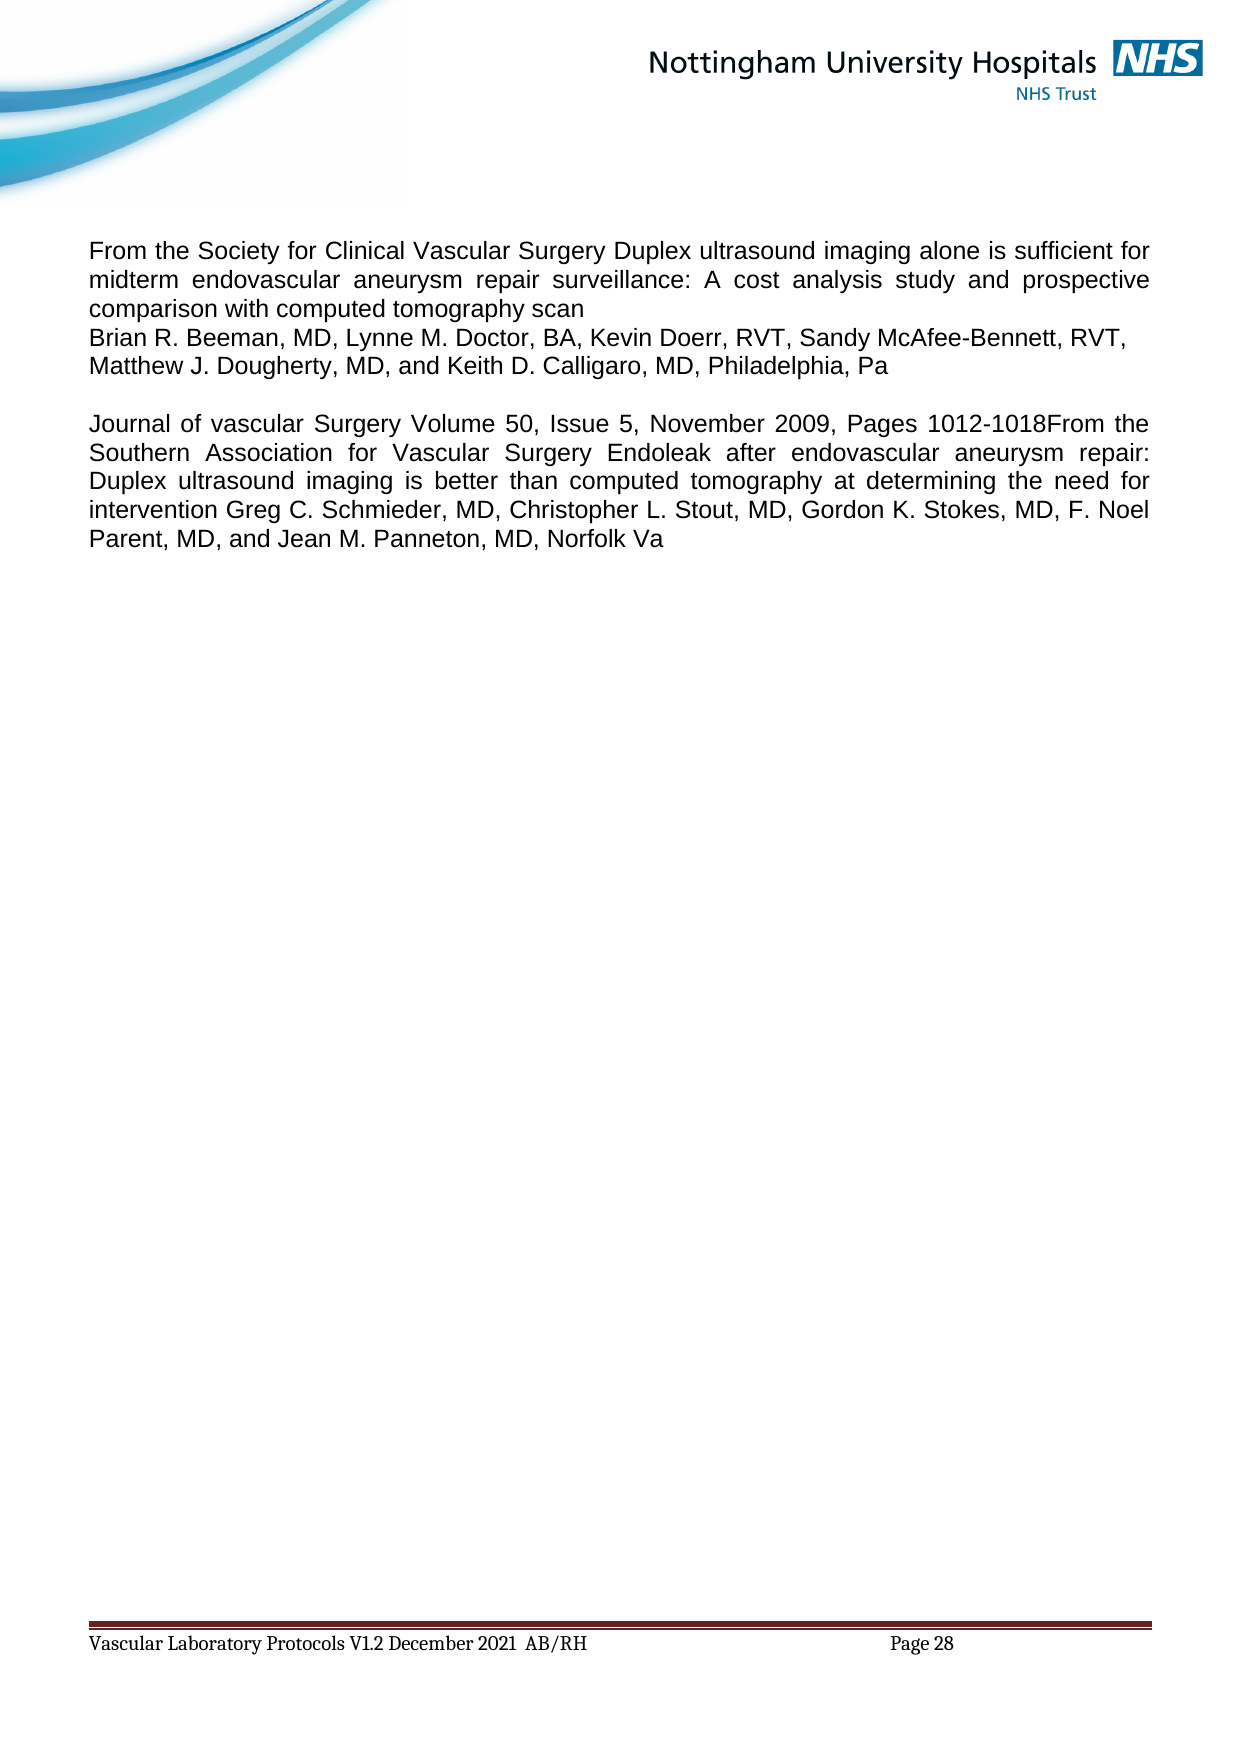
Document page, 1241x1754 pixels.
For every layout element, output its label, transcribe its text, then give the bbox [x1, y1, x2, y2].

text Brian R. Beeman, MD, Lynne M. Doctor, BA, Kevin Doerr, RVT, Sandy McAfee-Bennett, RVT, [89, 322, 1152, 351]
text Matthew J. Dougherty, MD, and Keith D. Calligaro, MD, Philadelphia, Pa [89, 351, 1152, 380]
picture [645, 30, 1212, 106]
picture [0, 0, 408, 206]
text Journal of vascular Surgery Volume 50, Issue 5, November 2009, Pages 1012-1018From the Southern Association for Vascular Surgery Endoleak after endovascular aneurysm repair: Duplex ultrasound imaging is better than computed tomography at determining the need for intervention Greg C. Schmieder, MD, Christopher L. Stout, MD, Gordon K. Stokes, MD, F. Noel Parent, MD, and Jean M. Panneton, MD, Norfolk Va [89, 409, 1152, 552]
text From the Society for Clinical Vascular Surgery Duplex ultrasound imaging alone is sufficient for midterm endovascular aneurysm repair surveillance: A cost analysis study and prospective comparison with computed tomography scan [89, 236, 1152, 322]
